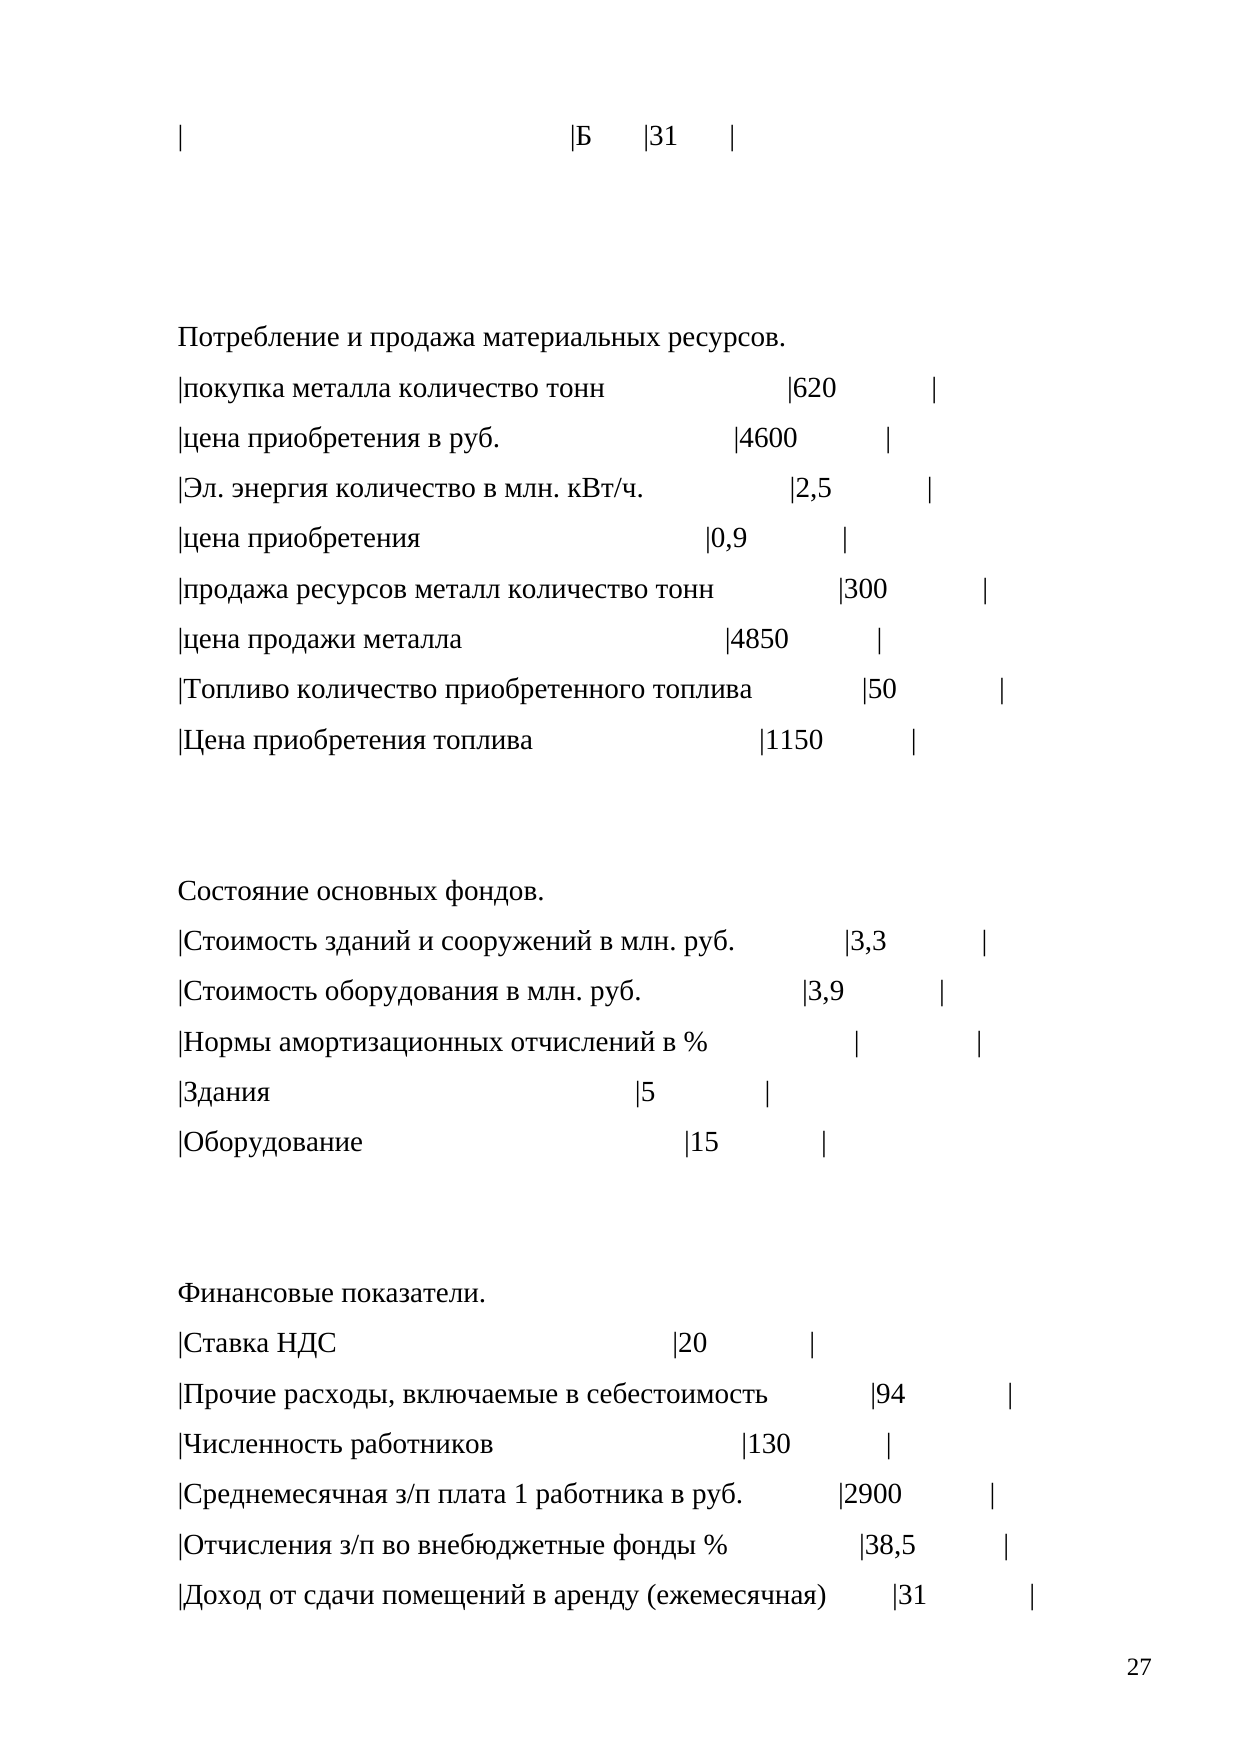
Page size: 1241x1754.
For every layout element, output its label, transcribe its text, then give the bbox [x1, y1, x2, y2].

text |Ставка НДС |20 | [177, 1326, 1152, 1359]
text |покупка металла количество тонн |620 | [177, 370, 1152, 403]
text |Среднемесячная з/п плата 1 работника в руб. |2900 | [177, 1477, 1152, 1510]
text |Топливо количество приобретенного топлива |50 | [177, 672, 1152, 705]
text |Стоимость оборудования в млн. руб. |3,9 | [177, 973, 1152, 1007]
text |цена приобретения |0,9 | [177, 521, 1152, 554]
text |цена продажи металла |4850 | [177, 621, 1152, 655]
text |цена приобретения в руб. |4600 | [177, 420, 1152, 453]
text |Цена приобретения топлива |1150 | [177, 722, 1152, 755]
text |Здания |5 | [177, 1074, 1152, 1108]
text Состояние основных фондов. [177, 873, 1152, 906]
text Финансовые показатели. [177, 1275, 1152, 1309]
text |продажа ресурсов металл количество тонн |300 | [177, 571, 1152, 604]
text |Эл. энергия количество в млн. кВт/ч. |2,5 | [177, 470, 1152, 504]
text | |Б |31 | [177, 118, 1152, 152]
text |Прочие расходы, включаемые в себестоимость |94 | [177, 1376, 1152, 1409]
text |Оборудование |15 | [177, 1124, 1152, 1158]
text Потребление и продажа материальных ресурсов. [177, 319, 1152, 353]
text |Отчисления з/п во внебюджетные фонды % |38,5 | [177, 1527, 1152, 1560]
text |Нормы амортизационных отчислений в % | | [177, 1024, 1152, 1057]
text |Численность работников |130 | [177, 1426, 1152, 1460]
text |Стоимость зданий и сооружений в млн. руб. |3,3 | [177, 923, 1152, 957]
text |Доход от сдачи помещений в аренду (ежемесячная) |31 | [177, 1577, 1152, 1611]
